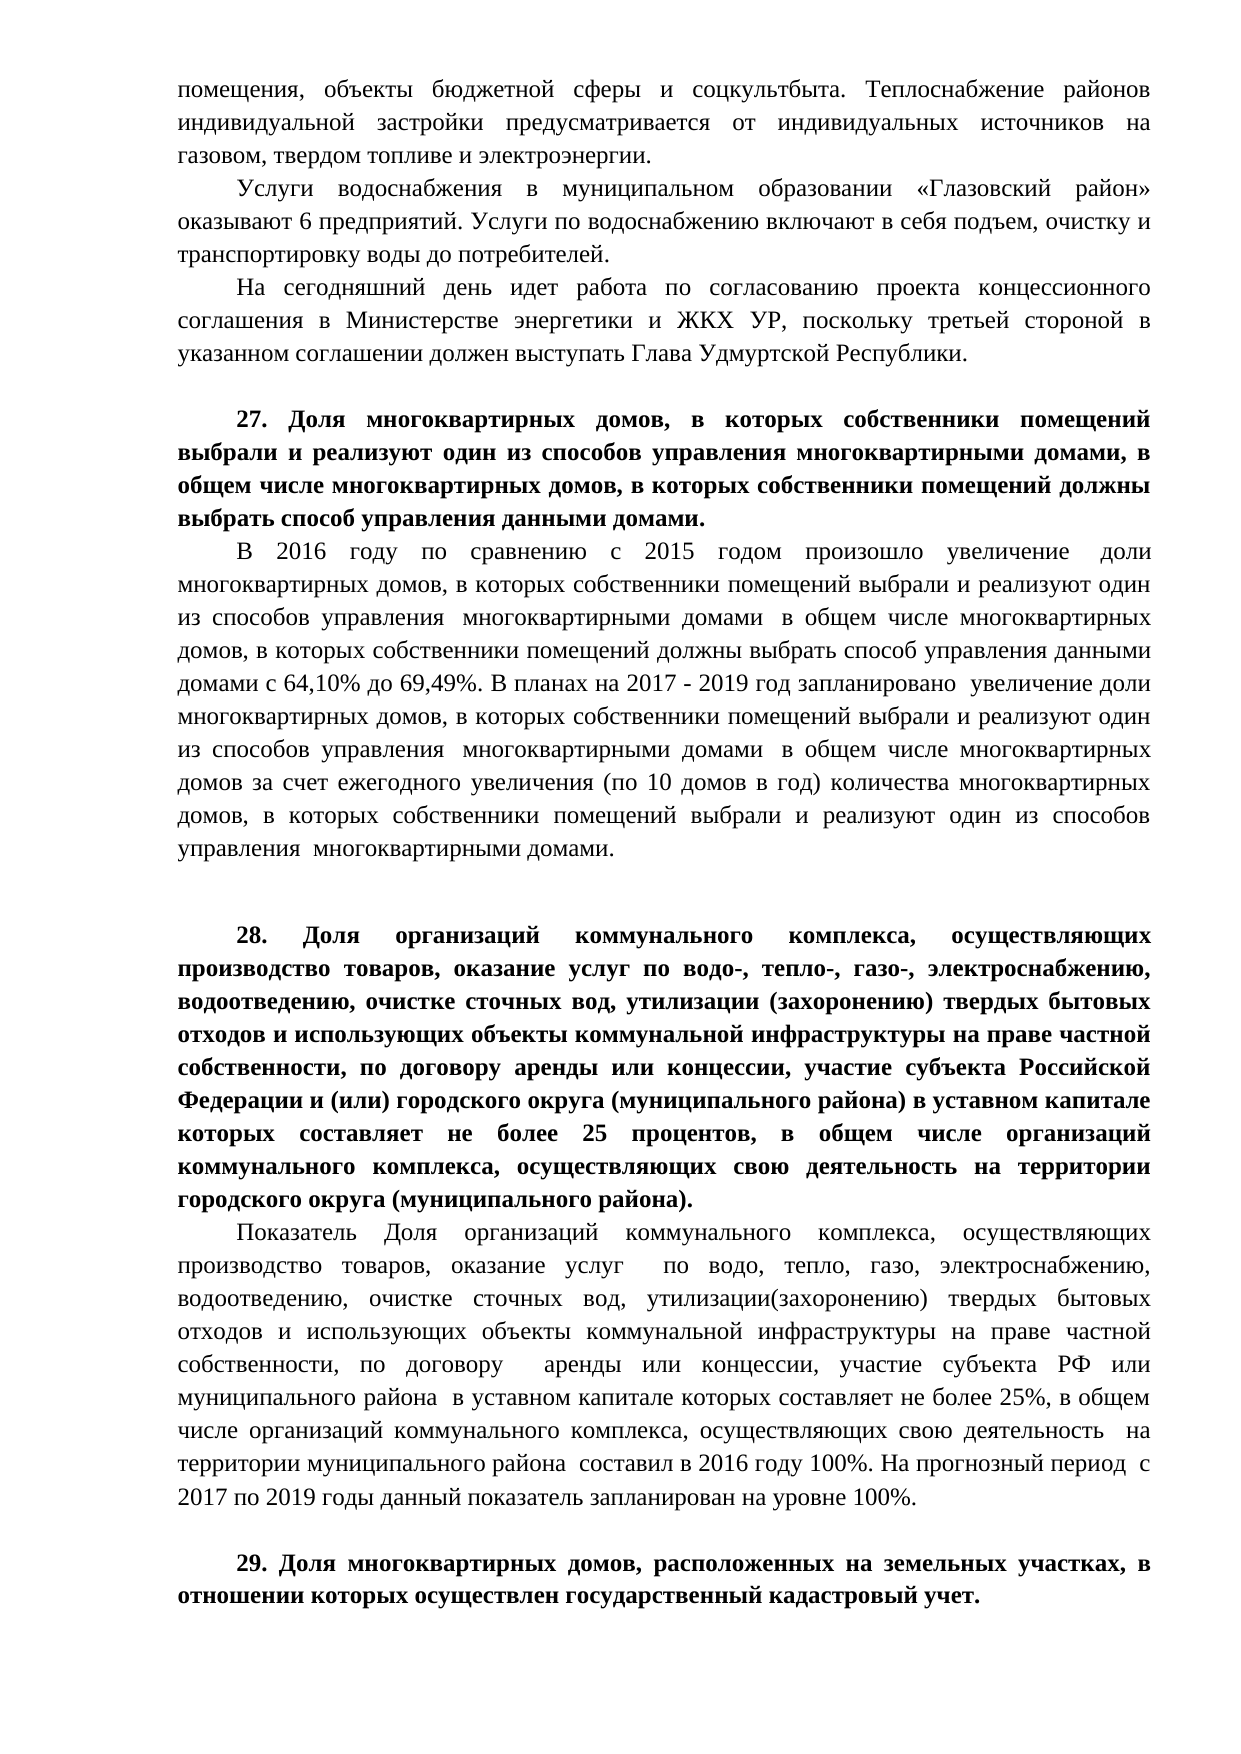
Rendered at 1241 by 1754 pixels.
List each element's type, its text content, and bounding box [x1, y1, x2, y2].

text Услуги водоснабжения в муниципальном образовании «Глазовский район» оказывают 6 предприятий. Услуги по водоснабжению включают в себя подъем, очистку и транспортировку воды до потребителей. [177, 173, 1152, 268]
text 29. Доля многоквартирных домов, расположенных на земельных участках, в отношении которых осуществлен государственный кадастровый учет. [177, 1548, 1152, 1609]
text На сегодняшний день идет работа по согласованию проекта концессионного соглашения в Министерстве энергетики и ЖКХ УР, поскольку третьей стороной в указанном соглашении должен выступать Глава Удмуртской Республики. [177, 272, 1152, 367]
text Показатель Доля организаций коммунального комплекса, осуществляющих производство товаров, оказание услуг по водо, тепло, газо, электроснабжению, водоотведению, очистке сточных вод, утилизации(захоронению) твердых бытовых отходов и использующих объекты коммунальной инфраструктуры на праве частной собственности, по договору аренды или концессии, участие субъекта РФ или муниципального района в уставном капитале которых составляет не более 25%, в общем числе организаций коммунального комплекса, осуществляющих свою деятельность на территории муниципального района составил в 2016 году 100%. На прогнозный период с 2017 по 2019 годы данный показатель запланирован на уровне 100%. [177, 1217, 1152, 1510]
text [177, 74, 1152, 169]
text 28. Доля организаций коммунального комплекса, осуществляющих производство товаров, оказание услуг по водо-, тепло-, газо-, электроснабжению, водоотведению, очистке сточных вод, утилизации (захоронению) твердых бытовых отходов и использующих объекты коммунальной инфраструктуры на праве частной собственности, по договору аренды или концессии, участие субъекта Российской Федерации и (или) городского округа (муниципального района) в уставном капитале которых составляет не более 25 процентов, в общем числе организаций коммунального комплекса, осуществляющих свою деятельность на территории городского округа (муниципального района). [177, 920, 1152, 1213]
text В 2016 году по сравнению с 2015 годом произошло увеличение доли многоквартирных домов, в которых собственники помещений выбрали и реализуют один из способов управления многоквартирными домами в общем числе многоквартирных домов, в которых собственники помещений должны выбрать способ управления данными домами с 64,10% до 69,49%. В планах на 2017 - 2019 год запланировано увеличение доли многоквартирных домов, в которых собственники помещений выбрали и реализуют один из способов управления многоквартирными домами в общем числе многоквартирных домов за счет ежегодного увеличения (по 10 домов в год) количества многоквартирных домов, в которых собственники помещений выбрали и реализуют один из способов управления многоквартирными домами. [177, 536, 1152, 862]
text 27. Доля многоквартирных домов, в которых собственники помещений выбрали и реализуют один из способов управления многоквартирными домами, в общем числе многоквартирных домов, в которых собственники помещений должны выбрать способ управления данными домами. [177, 404, 1152, 532]
